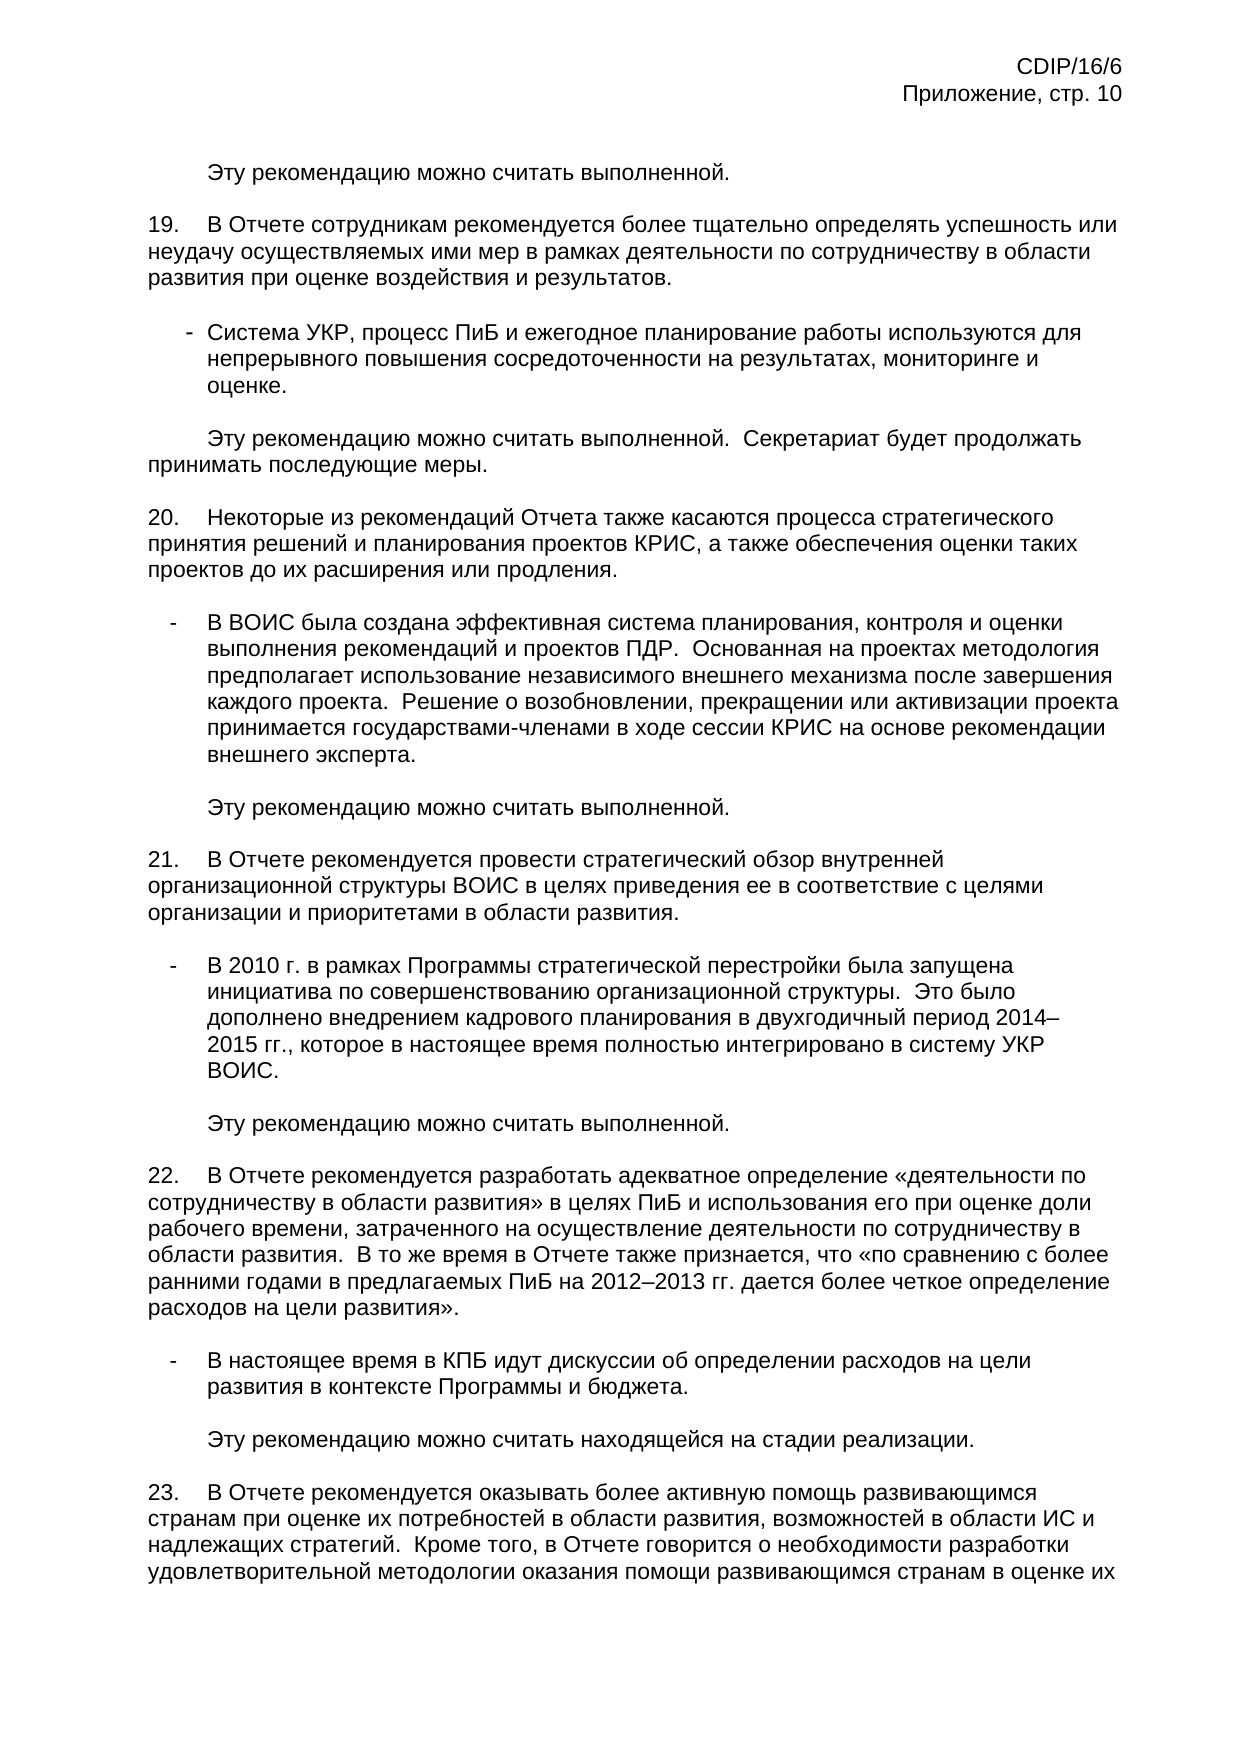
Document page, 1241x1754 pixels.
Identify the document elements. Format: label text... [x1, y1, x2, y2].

text Эту рекомендацию можно считать выполненной. [148, 793, 1122, 820]
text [148, 1479, 1122, 1584]
text 20. Некоторые из рекомендаций Отчета также касаются процесса стратегического принятия решений и планирования проектов КРИС, а также обеспечения оценки таких проектов до их расширения или продления. [148, 503, 1122, 583]
text Эту рекомендацию можно считать выполненной. [148, 158, 1122, 185]
list В настоящее время в КПБ идут дискуссии об определении расходов на цели развития в контексте Программы и бюджета. [169, 1347, 1122, 1399]
text 21. В Отчете рекомендуется провести стратегический обзор внутренней организационной структуры ВОИС в целях приведения ее в соответствие с целями организации и приоритетами в области развития. [148, 846, 1122, 925]
text Эту рекомендацию можно считать выполненной. Секретариат будет продолжать принимать последующие меры. [148, 424, 1122, 477]
list В 2010 г. в рамках Программы стратегической перестройки была запущена инициатива по совершенствованию организационной структуры. Это было дополнено внедрением кадрового планирования в двухгодичный период 2014–2015 гг., которое в настоящее время полностью интегрировано в систему УКР ВОИС. [169, 952, 1122, 1083]
text 19. В Отчете сотрудникам рекомендуется более тщательно определять успешность или неудачу осуществляемых ими мер в рамках деятельности по сотрудничеству в области развития при оценке воздействия и результатов. [148, 211, 1122, 290]
list Система УКР, процесс ПиБ и ежегодное планирование работы используются для непрерывного повышения сосредоточенности на результатах, мониторинге и оценке. [185, 317, 1122, 398]
text Эту рекомендацию можно считать выполненной. [148, 1110, 1122, 1136]
text Эту рекомендацию можно считать находящейся на стадии реализации. [148, 1426, 1122, 1452]
text 22. В Отчете рекомендуется разработать адекватное определение «деятельности по сотрудничеству в области развития» в целях ПиБ и использования его при оценке доли рабочего времени, затраченного на осуществление деятельности по сотрудничеству в области развития. В то же время в Отчете также признается, что «по сравнению с более ранними годами в предлагаемых ПиБ на 2012–2013 гг. дается более четкое определение расходов на цели развития». [148, 1162, 1122, 1321]
list В ВОИС была создана эффективная система планирования, контроля и оценки выполнения рекомендаций и проектов ПДР. Основанная на проектах методология предполагает использование независимого внешнего механизма после завершения каждого проекта. Решение о возобновлении, прекращении или активизации проекта принимается государствами-членами в ходе сессии КРИС на основе рекомендации внешнего эксперта. [169, 609, 1122, 767]
